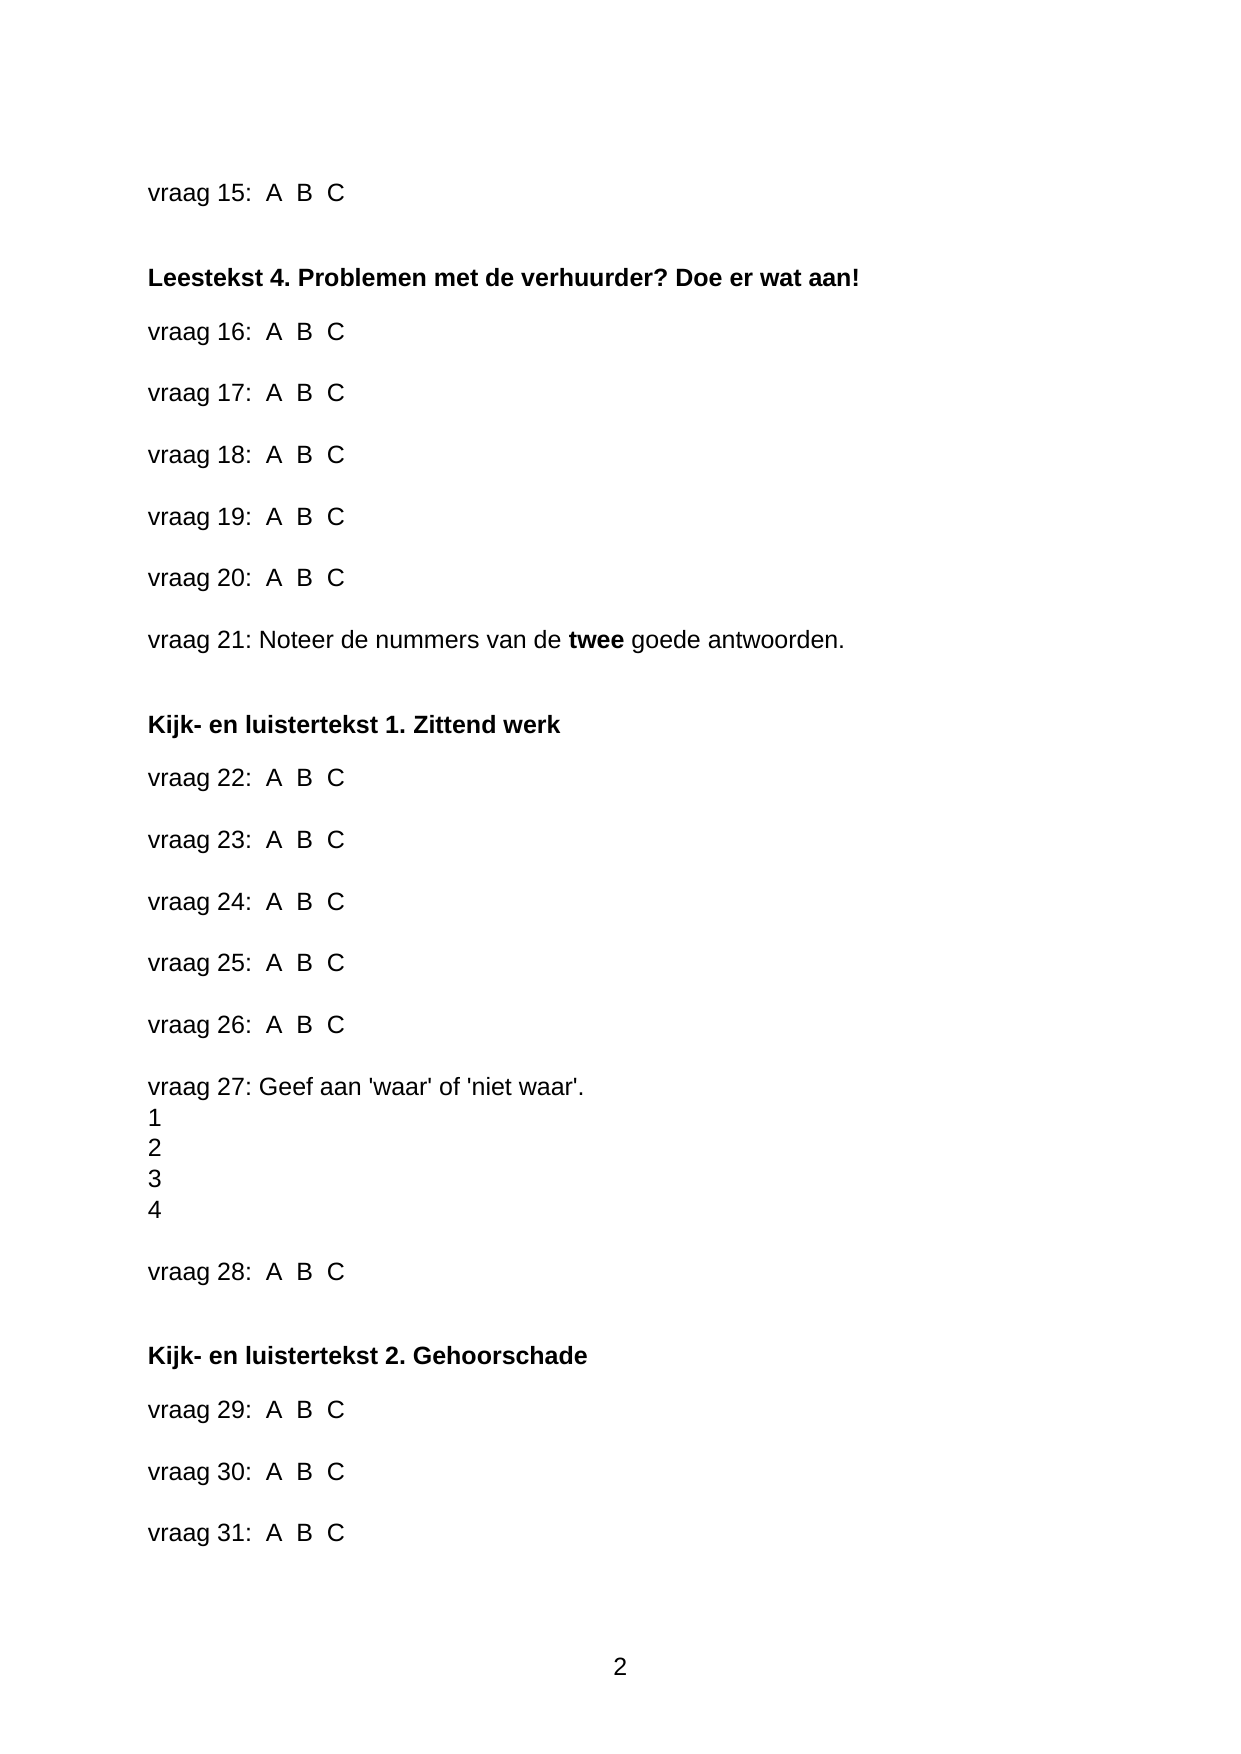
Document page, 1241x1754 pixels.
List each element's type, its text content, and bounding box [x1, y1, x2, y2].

text vraag 21: Noteer de nummers van de twee goede antwoorden. [148, 625, 1093, 654]
text vraag 25: A B C [148, 948, 1093, 977]
text vraag 18: A B C [148, 440, 1093, 469]
text vraag 29: A B C [148, 1395, 1093, 1424]
text vraag 15: A B C [148, 178, 1093, 207]
text vraag 27: Geef aan 'waar' of 'niet waar'. [148, 1072, 1093, 1101]
text vraag 22: A B C [148, 763, 1093, 792]
text vraag 30: A B C [148, 1457, 1093, 1486]
text vraag 26: A B C [148, 1010, 1093, 1039]
text 4 [148, 1195, 1093, 1224]
subtitle Leestekst 4. Problemen met de verhuurder? Doe er wat aan! [148, 263, 1093, 292]
text 3 [148, 1164, 1093, 1193]
text vraag 31: A B C [148, 1518, 1093, 1547]
text vraag 19: A B C [148, 502, 1093, 531]
text vraag 16: A B C [148, 317, 1093, 346]
subtitle Kijk- en luistertekst 1. Zittend werk [148, 710, 1093, 738]
text 2 [148, 1133, 1093, 1162]
text vraag 17: A B C [148, 378, 1093, 407]
text vraag 24: A B C [148, 887, 1093, 916]
text 1 [148, 1103, 1093, 1131]
text vraag 28: A B C [148, 1257, 1093, 1286]
text vraag 23: A B C [148, 825, 1093, 854]
subtitle Kijk- en luistertekst 2. Gehoorschade [148, 1341, 1093, 1370]
text vraag 20: A B C [148, 563, 1093, 592]
